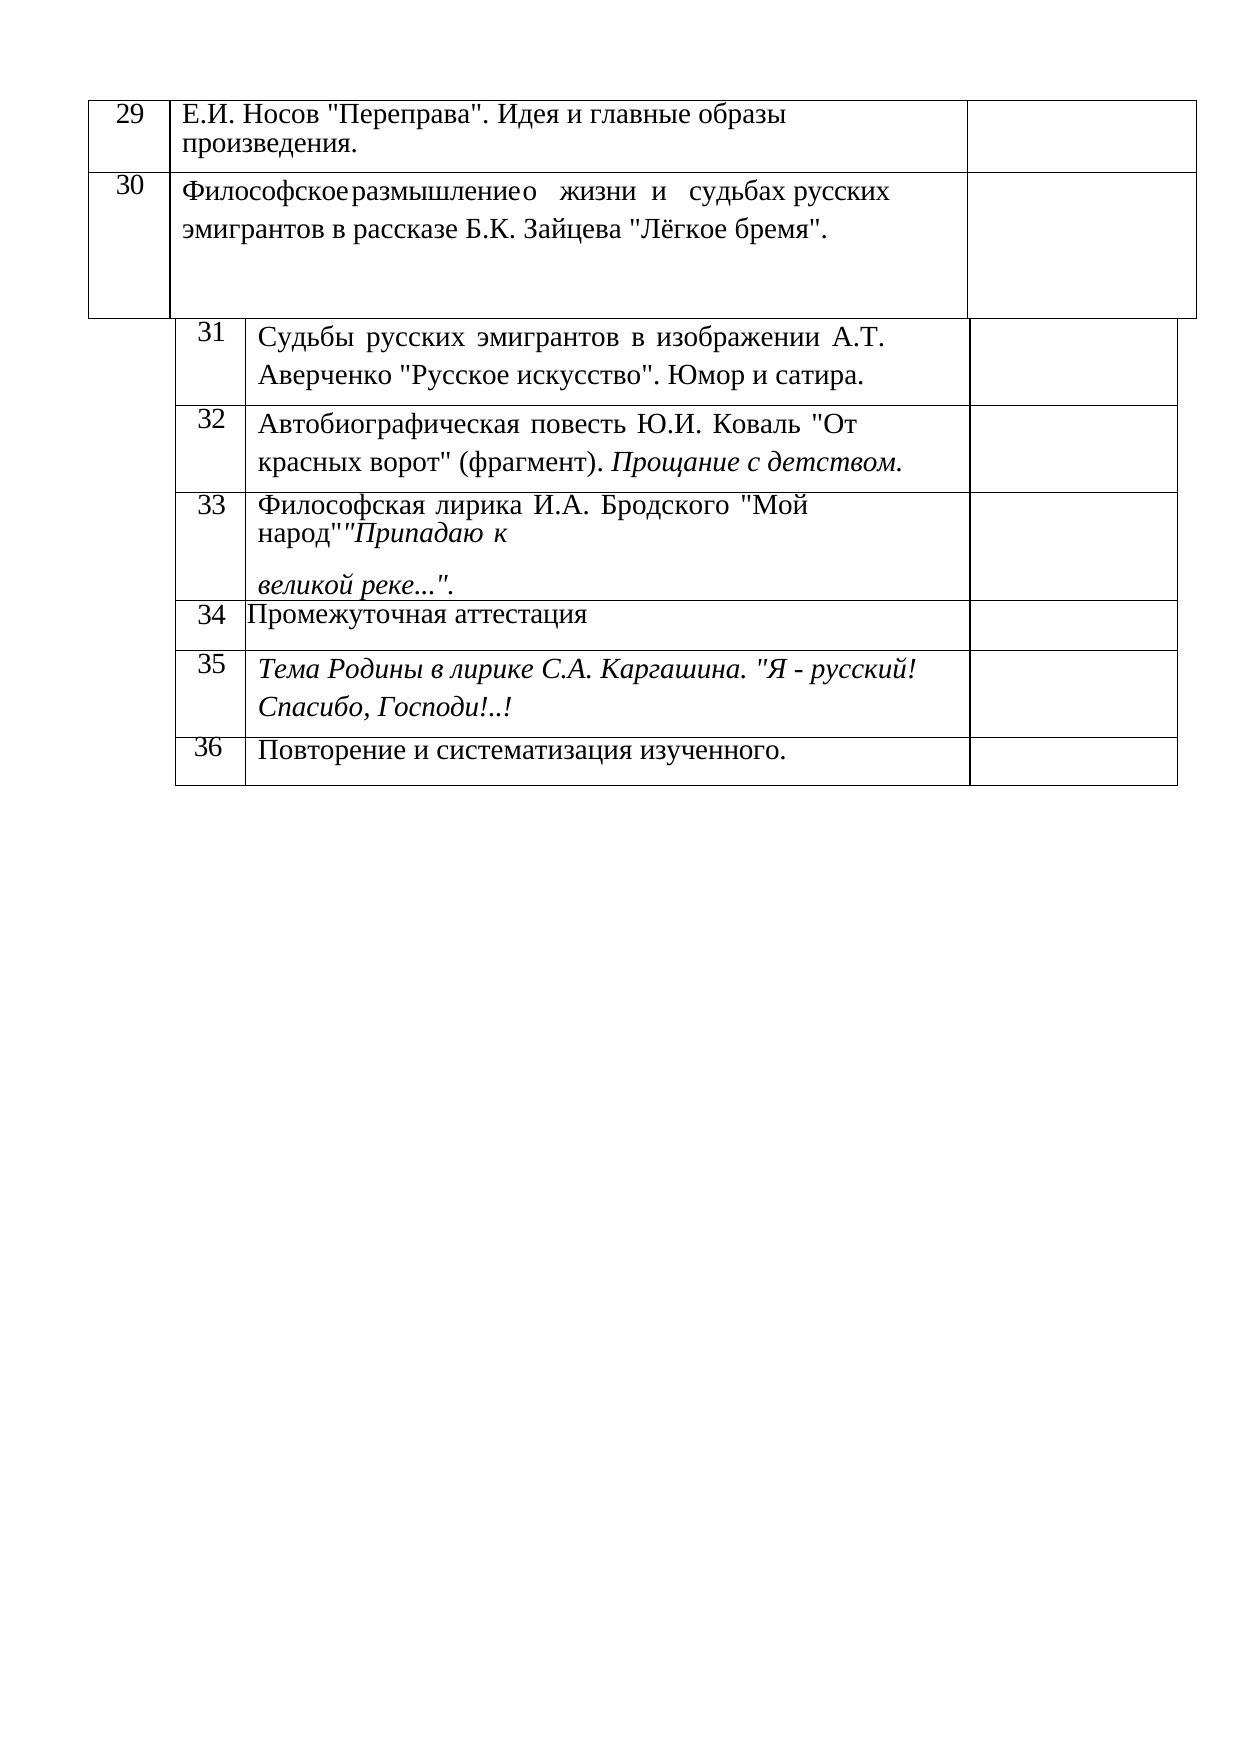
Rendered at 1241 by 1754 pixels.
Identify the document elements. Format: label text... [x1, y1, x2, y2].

table_cell Философское размышление о жизни и судьбах русских эмигрантов в рассказе Б.К. Зайцева "Лёгкое бремя". [171, 173, 967, 318]
table_cell [968, 173, 1196, 318]
table_cell 29 [89, 101, 169, 172]
table_cell [971, 601, 1177, 650]
table_cell 30 [89, 173, 169, 318]
table_cell Промежуточная аттестация [246, 601, 969, 650]
table_header Судьбы русских эмигрантов в изображении А.Т. Аверченко "Русское искусство". Юмор и сатира. [246, 319, 969, 405]
table_cell [971, 651, 1177, 737]
table_cell Повторение и систематизация изученного. [246, 738, 969, 785]
table_header [971, 319, 1177, 405]
table_cell [968, 101, 1196, 172]
table_cell Автобиографическая повесть Ю.И. Коваль "От красных ворот" (фрагмент). Прощание с детством. [246, 406, 969, 492]
table_cell 32 [176, 406, 245, 492]
table_cell Философская лирика И.А. Бродского "Мой народ""Припадаю к великой реке...". [246, 493, 969, 600]
table_cell [971, 406, 1177, 492]
table_cell Тема Родины в лирике С.А. Каргашина. "Я - русский! Спасибо, Господи!..! [246, 651, 969, 737]
table_cell 33 [176, 493, 245, 600]
table_cell 35 [176, 651, 245, 737]
table_cell [971, 738, 1177, 785]
table_cell 36 [176, 738, 245, 785]
table_cell Е.И. Носов "Переправа". Идея и главные образы произведения. [171, 101, 967, 172]
table_cell [971, 493, 1177, 600]
table_header 31 [176, 319, 245, 405]
table_cell 34 [176, 601, 245, 650]
